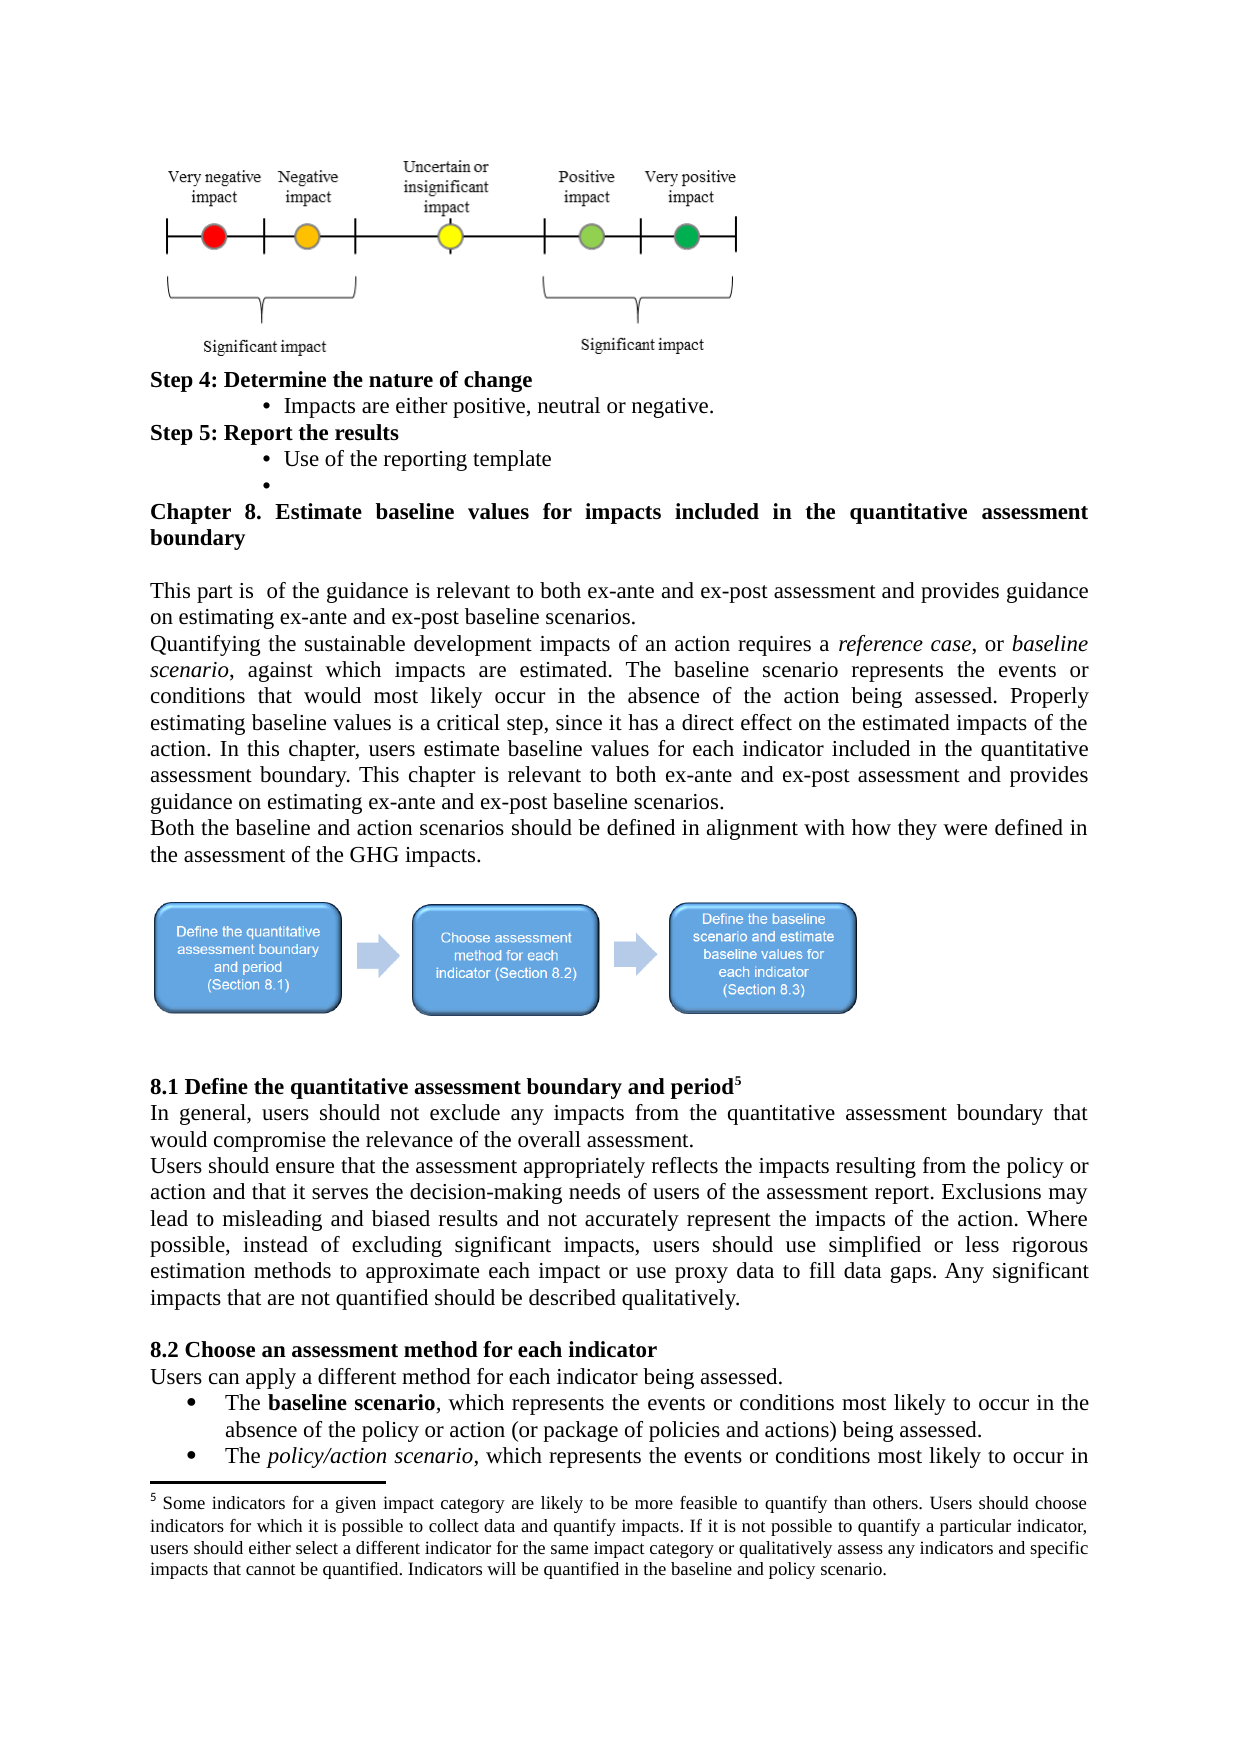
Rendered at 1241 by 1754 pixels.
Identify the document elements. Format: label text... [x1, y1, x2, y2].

text Quantifying the sustainable development impacts of an action requires a reference case, or baseline scenario, against which impacts are estimated. The baseline scenario represents the events or conditions that would most likely occur in the absence of the action being assessed. Properly estimating baseline values is a critical step, since it has a direct effect on the estimated impacts of the action. In this chapter, users estimate baseline values for each indicator included in the quantitative assessment boundary. This chapter is relevant to both ex-ante and ex-post assessment and provides guidance on estimating ex-ante and ex-post baseline scenarios. [150, 630, 1090, 814]
text Users should ensure that the assessment appropriately reflects the impacts resulting from the policy or action and that it serves the decision-making needs of users of the assessment report. Exclusions may lead to misleading and biased results and not accurately represent the impacts of the action. Where possible, instead of excluding significant impacts, users should use simplified or less rigorous estimation methods to approximate each impact or use proxy data to fill data gaps. Any significant impacts that are not quantified should be described qualitatively. [150, 1152, 1090, 1310]
text Step 5: Report the results [150, 419, 1090, 445]
text Step 4: Determine the nature of change [150, 366, 1090, 392]
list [187, 1442, 1090, 1468]
picture [150, 150, 768, 366]
list The baseline scenario, which represents the events or conditions most likely to occur in the absence of the policy or action (or package of policies and actions) being assessed. [187, 1389, 1090, 1442]
picture [150, 893, 860, 1021]
text This part is of the guidance is relevant to both ex-ante and ex-post assessment and provides guidance on estimating ex-ante and ex-post baseline scenarios. [150, 577, 1090, 630]
text 8.2 Choose an assessment method for each indicator [150, 1337, 1090, 1363]
list Impacts are either positive, neutral or negative. [262, 392, 1090, 419]
text 8.1 Define the quantitative assessment boundary and period [150, 1073, 1090, 1099]
text In general, users should not exclude any impacts from the quantitative assessment boundary that would compromise the relevance of the overall assessment. [150, 1099, 1090, 1152]
list Use of the reporting template [262, 445, 1090, 472]
text Both the baseline and action scenarios should be defined in alignment with how they were defined in the assessment of the GHG impacts. [150, 814, 1090, 867]
text Chapter 8. Estimate baseline values for impacts included in the quantitative assessment boundary [150, 498, 1090, 551]
text Users can apply a different method for each indicator being assessed. [150, 1363, 1090, 1389]
